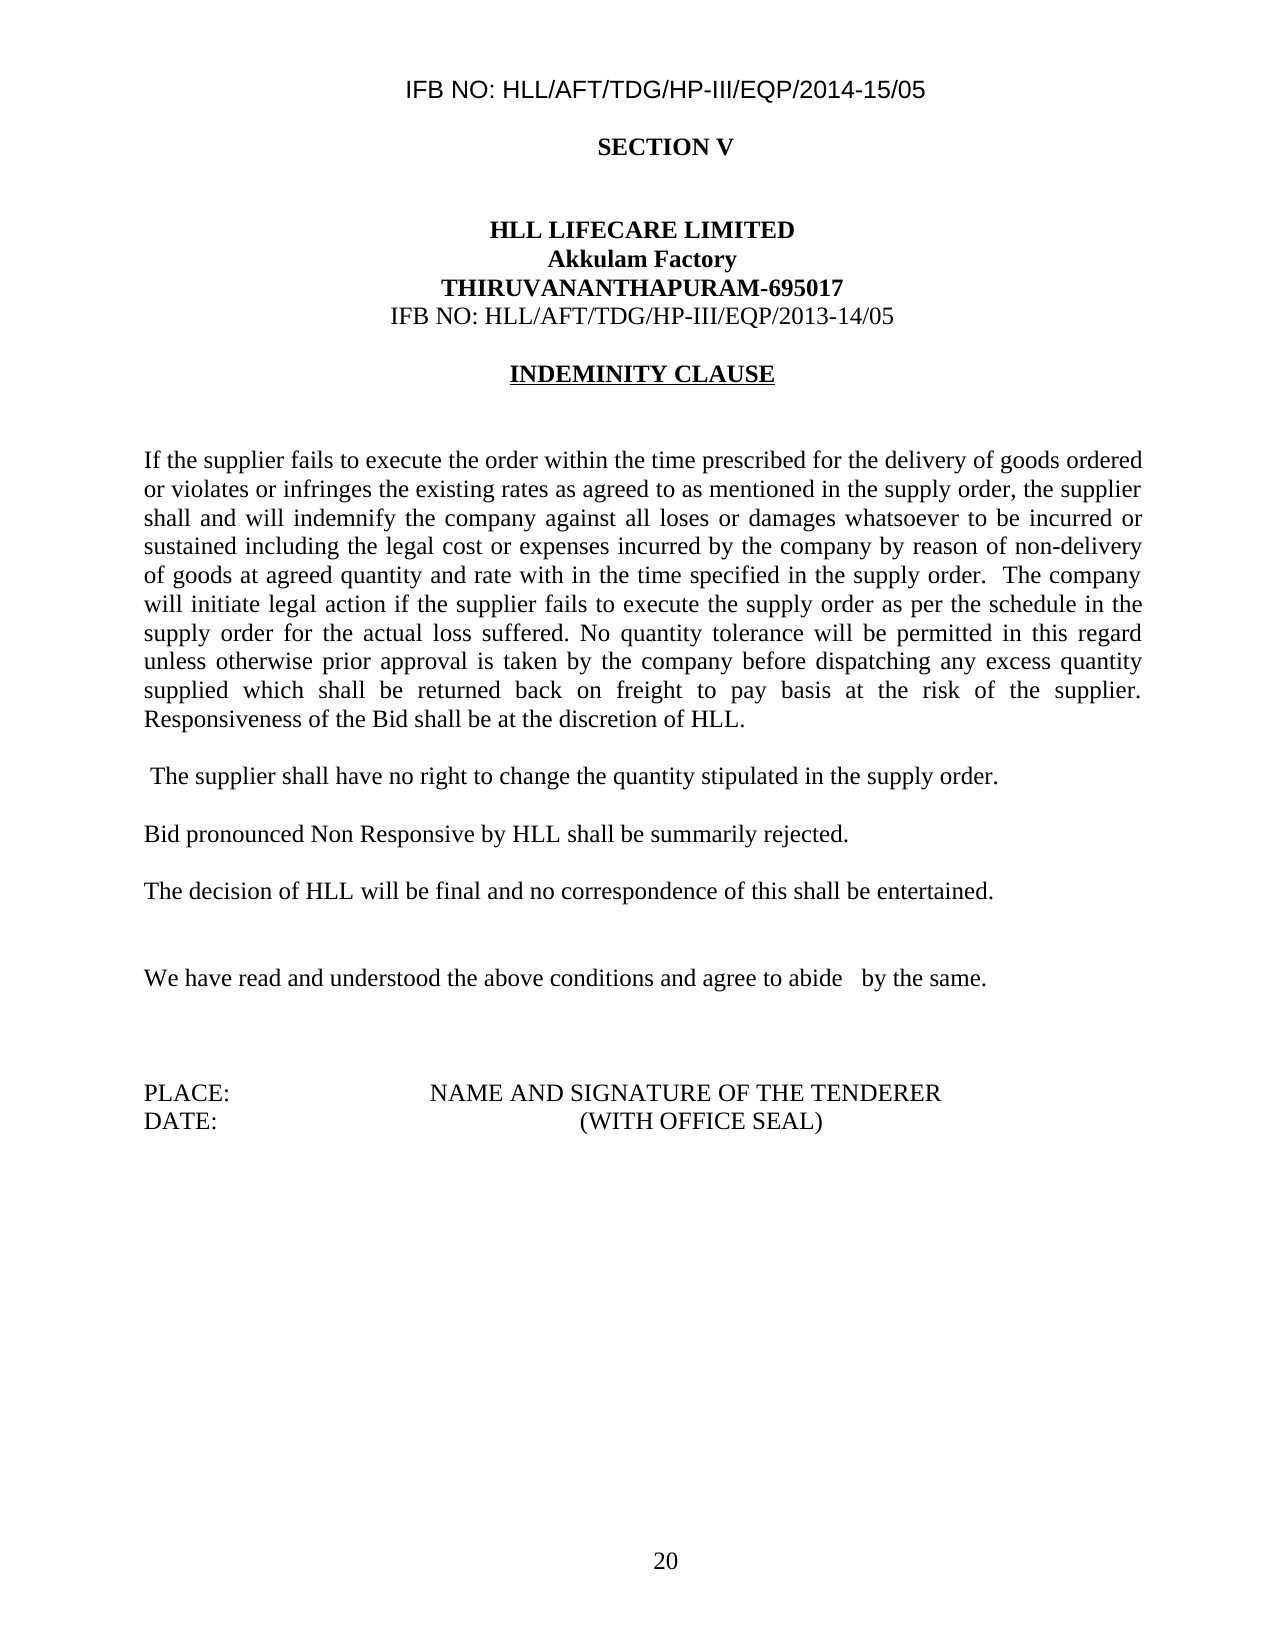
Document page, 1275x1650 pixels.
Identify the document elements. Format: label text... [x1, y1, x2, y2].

text Akkulam Factory [150, 244, 1134, 273]
text IFB NO: HLL/AFT/TDG/HP-III/EQP/2013-14/05 [150, 301, 1134, 330]
text PLACE: NAME AND SIGNATURE OF THE TENDERER [144, 1078, 1200, 1106]
subtitle HLL LIFECARE LIMITED [150, 215, 1134, 244]
text If the supplier fails to execute the order within the time prescribed for the delivery of goods ordered or violates or infringes the existing rates as agreed to as mentioned in the supply order, the supplier shall and will indemnify the company against all loses or damages whatsoever to be incurred or sustained including the legal cost or expenses incurred by the company by reason of non-delivery of goods at agreed quantity and rate with in the time specified in the supply order. The company will initiate legal action if the supplier fails to execute the supply order as per the schedule in the supply order for the actual loss suffered. No quantity tolerance will be permitted in this regard unless otherwise prior approval is taken by the company before dispatching any excess quantity supplied which shall be returned back on freight to pay basis at the risk of the supplier. Responsiveness of the Bid shall be at the discretion of HLL. [144, 445, 1144, 733]
text The supplier shall have no right to change the quantity stipulated in the supply order. [144, 761, 1200, 790]
text SECTION V [131, 132, 1200, 161]
text Bid pronounced Non Responsive by HLL shall be summarily rejected. [144, 819, 1200, 848]
text INDEMINITY CLAUSE [150, 359, 1134, 388]
text DATE: (WITH OFFICE SEAL) [144, 1106, 1200, 1135]
text The decision of HLL will be final and no correspondence of this shall be entertained. [144, 876, 1200, 905]
text We have read and understood the above conditions and agree to abide by the same. [144, 963, 1200, 991]
text THIRUVANANTHAPURAM-695017 [150, 273, 1134, 301]
